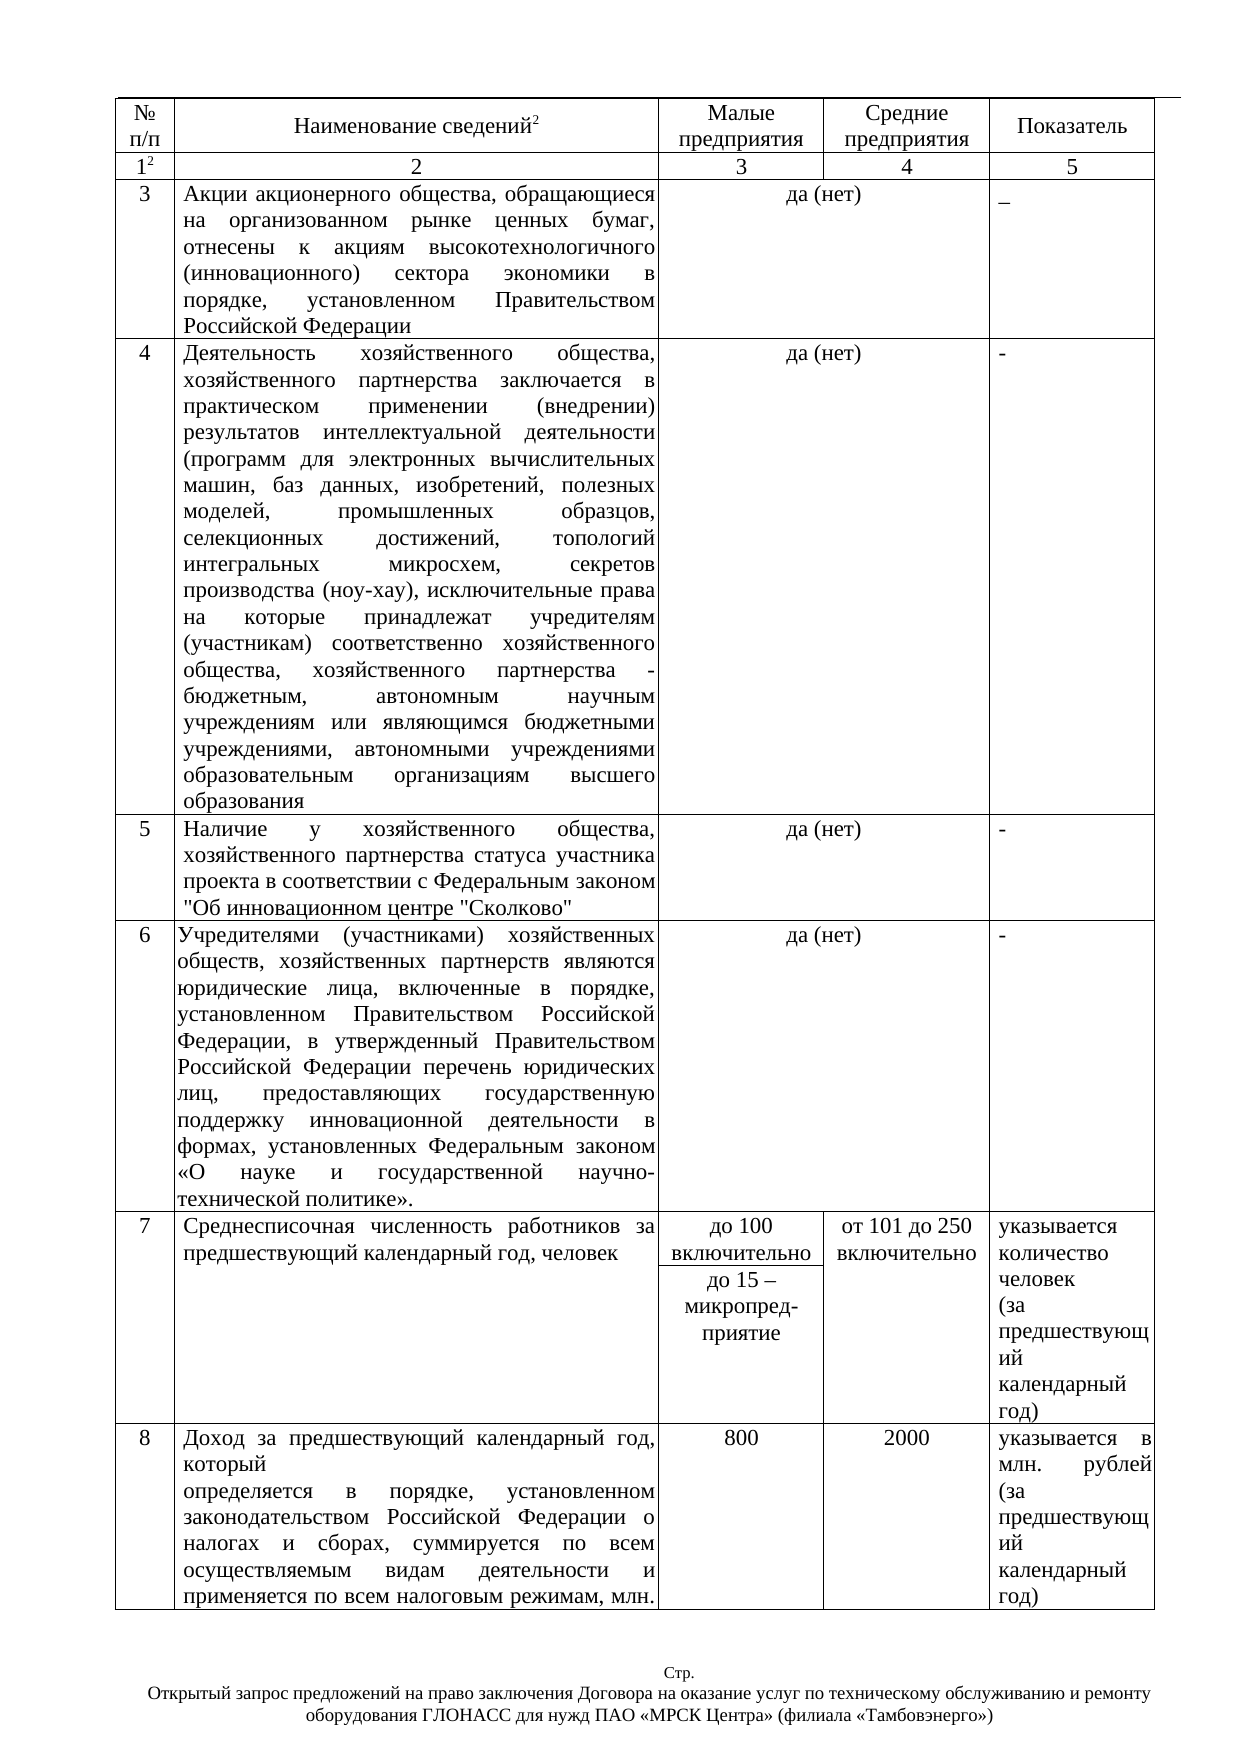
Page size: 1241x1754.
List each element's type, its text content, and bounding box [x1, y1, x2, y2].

table_cell - [990, 815, 1154, 920]
table_cell 3 [659, 153, 823, 179]
table_cell да (нет) [659, 180, 989, 338]
table_header № п/п [116, 99, 174, 152]
table_header Наименование сведений2 [175, 99, 658, 152]
table_cell - [990, 921, 1154, 1211]
table_cell 4 [116, 339, 174, 814]
table_cell от 101 до 250 включительно [824, 1212, 989, 1423]
table_cell да (нет) [659, 921, 989, 1211]
table_cell Деятельность хозяйственного общества, хозяйственного партнерства заключается в практическом применении (внедрении) результатов интеллектуальной деятельности (программ для электронных вычислительных машин, баз данных, изобретений, полезных моделей, промышленных образцов, селекционных достижений, топологий интегральных микросхем, секретов производства (ноу-хау), исключительные права на которые принадлежат учредителям (участникам) соответственно хозяйственного общества, хозяйственного партнерства - бюджетным, автономным научным учреждениям или являющимся бюджетными учреждениями, автономными учреждениями образовательным организациям высшего образования [175, 339, 658, 814]
table_cell 5 [990, 153, 1154, 179]
table_cell 6 [116, 921, 174, 1211]
table_cell да (нет) [659, 815, 989, 920]
table_header Показатель [990, 99, 1154, 152]
table_cell Наличие у хозяйственного общества, хозяйственного партнерства статуса участника проекта в соответствии с Федеральным законом "Об инновационном центре "Сколково" [175, 815, 658, 920]
table_header Малые предприятия [659, 99, 823, 152]
table_cell 5 [116, 815, 174, 920]
table_cell да (нет) [659, 339, 989, 814]
table_cell 3 [116, 180, 174, 338]
table_cell 800 [659, 1424, 823, 1608]
table_cell до 100 включительно [659, 1212, 823, 1265]
table_cell 8 [116, 1424, 174, 1608]
table_cell 2 [175, 153, 658, 179]
table_cell указывается в млн. рублей (за предшествующий календарный год) [990, 1424, 1154, 1608]
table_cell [175, 1424, 658, 1608]
table_cell Акции акционерного общества, обращающиеся на организованном рынке ценных бумаг, отнесены к акциям высокотехнологичного (инновационного) сектора экономики в порядке, установленном Правительством Российской Федерации [175, 180, 658, 338]
table_cell Среднесписочная численность работников за предшествующий календарный год, человек [175, 1212, 658, 1423]
table_cell 2000 [824, 1424, 989, 1608]
table_cell указывается количество человек (за предшествующий календарный год) [990, 1212, 1154, 1423]
table_header Средние предприятия [824, 99, 989, 152]
table_cell до 15 – микропредприятие [659, 1266, 823, 1423]
table_cell - [990, 339, 1154, 814]
table_cell 7 [116, 1212, 174, 1423]
table_cell Учредителями (участниками) хозяйственных обществ, хозяйственных партнерств являются юридические лица, включенные в порядке, установленном Правительством Российской Федерации, в утвержденный Правительством Российской Федерации перечень юридических лиц, предоставляющих государственную поддержку инновационной деятельности в формах, установленных Федеральным законом «О науке и государственной научно-технической политике». [175, 921, 658, 1211]
table_cell 12 [116, 153, 174, 179]
table_cell 4 [824, 153, 989, 179]
table_cell _ [990, 180, 1154, 338]
